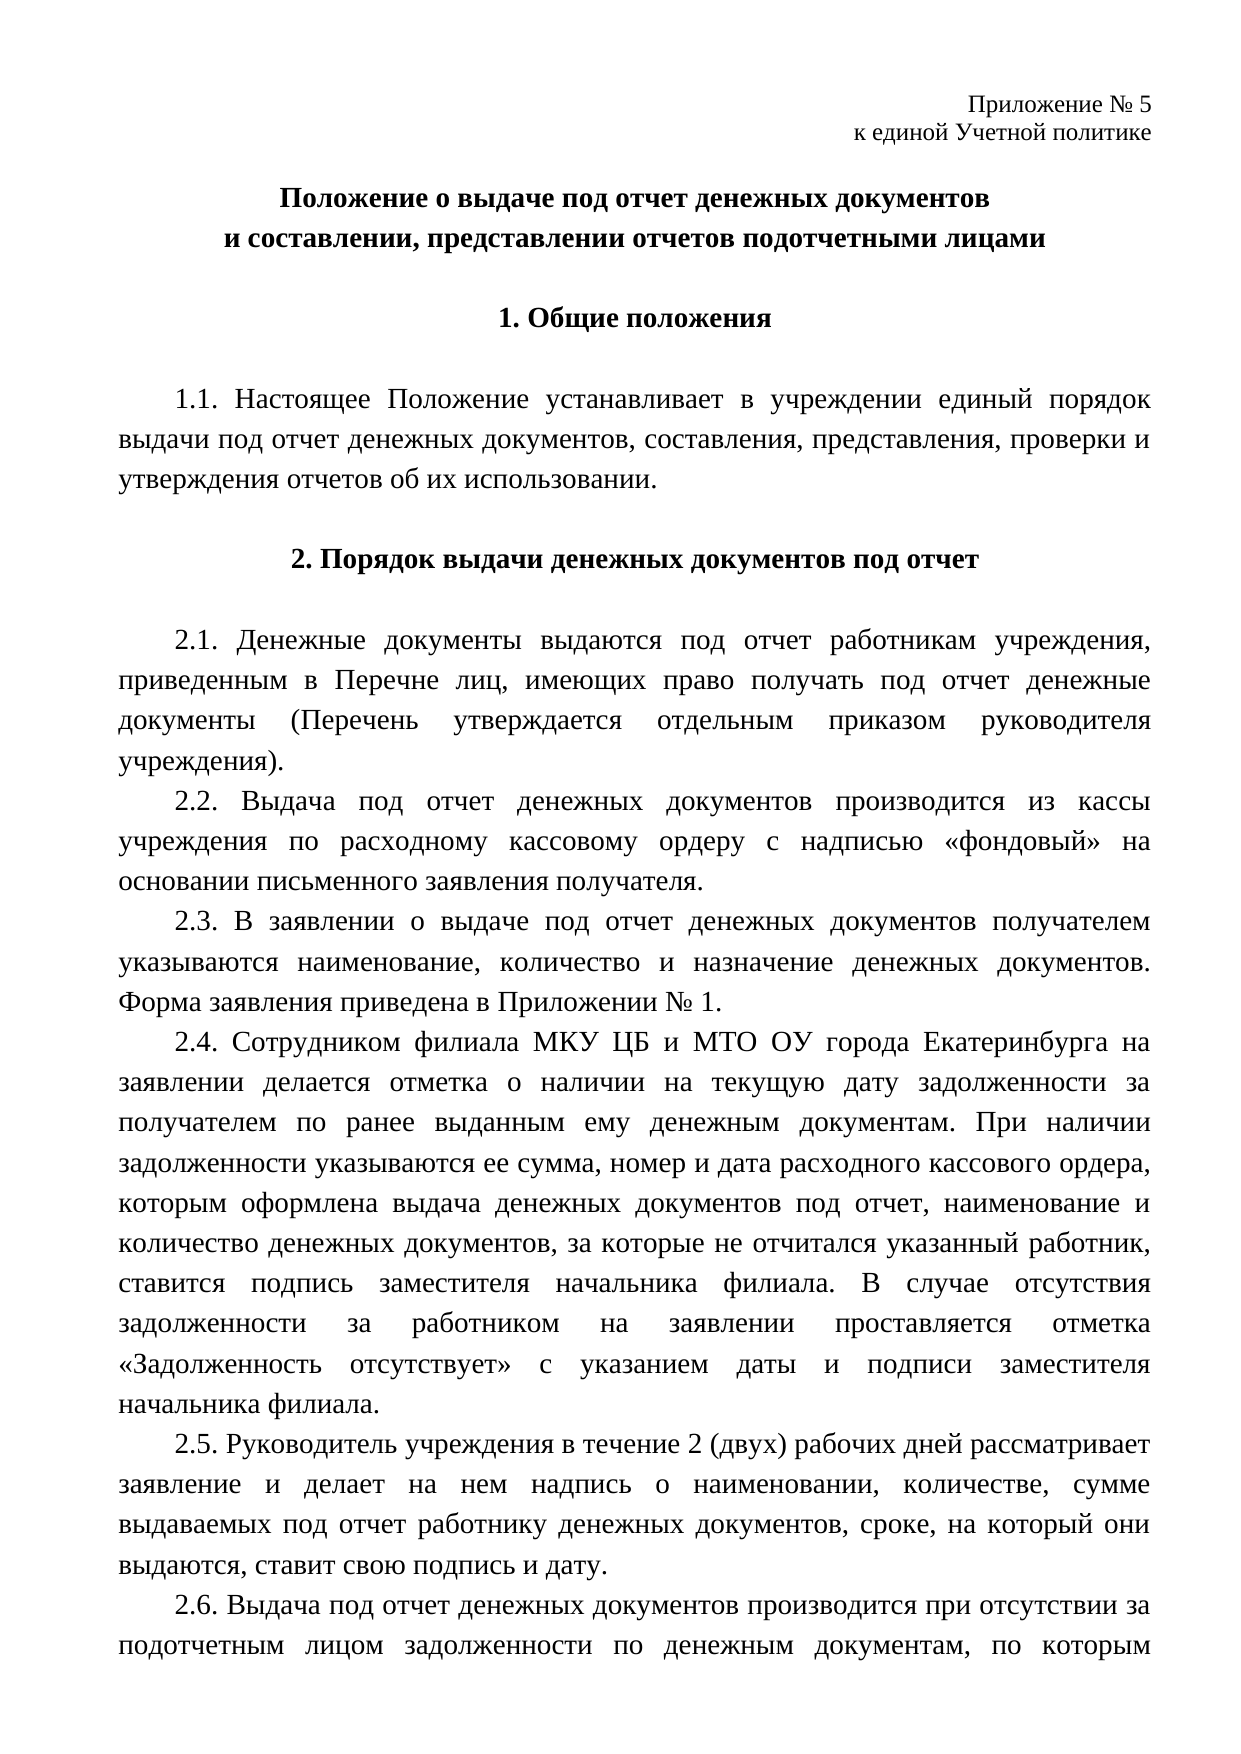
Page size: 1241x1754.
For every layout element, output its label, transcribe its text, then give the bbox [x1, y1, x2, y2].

text 1.1. Настоящее Положение устанавливает в учреждении единый порядок выдачи под отчет денежных документов, составления, представления, проверки и утверждения отчетов об их использовании. [118, 381, 1152, 495]
text 1. Общие положения [118, 300, 1152, 334]
text к единой Учетной политике [118, 117, 1152, 146]
text 2.4. Сотрудником филиала МКУ ЦБ и МТО ОУ города Екатеринбурга на заявлении делается отметка о наличии на текущую дату задолженности за получателем по ранее выданным ему денежным документам. При наличии задолженности указываются ее сумма, номер и дата расходного кассового ордера, которым оформлена выдача денежных документов под отчет, наименование и количество денежных документов, за которые не отчитался указанный работник, ставится подпись заместителя начальника филиала. В случае отсутствия задолженности за работником на заявлении проставляется отметка «Задолженность отсутствует» с указанием даты и подписи заместителя начальника филиала. [118, 1024, 1152, 1419]
text Приложение № 5 [118, 89, 1152, 117]
text 2.5. Руководитель учреждения в течение 2 (двух) рабочих дней рассматривает заявление и делает на нем надпись о наименовании, количестве, сумме выдаваемых под отчет работнику денежных документов, сроке, на который они выдаются, ставит свою подпись и дату. [118, 1426, 1152, 1580]
text Положение о выдаче под отчет денежных документов [118, 180, 1152, 213]
text 2.3. В заявлении о выдаче под отчет денежных документов получателем указываются наименование, количество и назначение денежных документов. Форма заявления приведена в Приложении № 1. [118, 903, 1152, 1017]
text и составлении, представлении отчетов подотчетными лицами [118, 220, 1152, 253]
text 2.2. Выдача под отчет денежных документов производится из кассы учреждения по расходному кассовому ордеру с надписью «фондовый» на основании письменного заявления получателя. [118, 783, 1152, 897]
text 2. Порядок выдачи денежных документов под отчет [118, 542, 1152, 575]
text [118, 1587, 1152, 1661]
text 2.1. Денежные документы выдаются под отчет работникам учреждения, приведенным в Перечне лиц, имеющих право получать под отчет денежные документы (Перечень утверждается отдельным приказом руководителя учреждения). [118, 622, 1152, 776]
